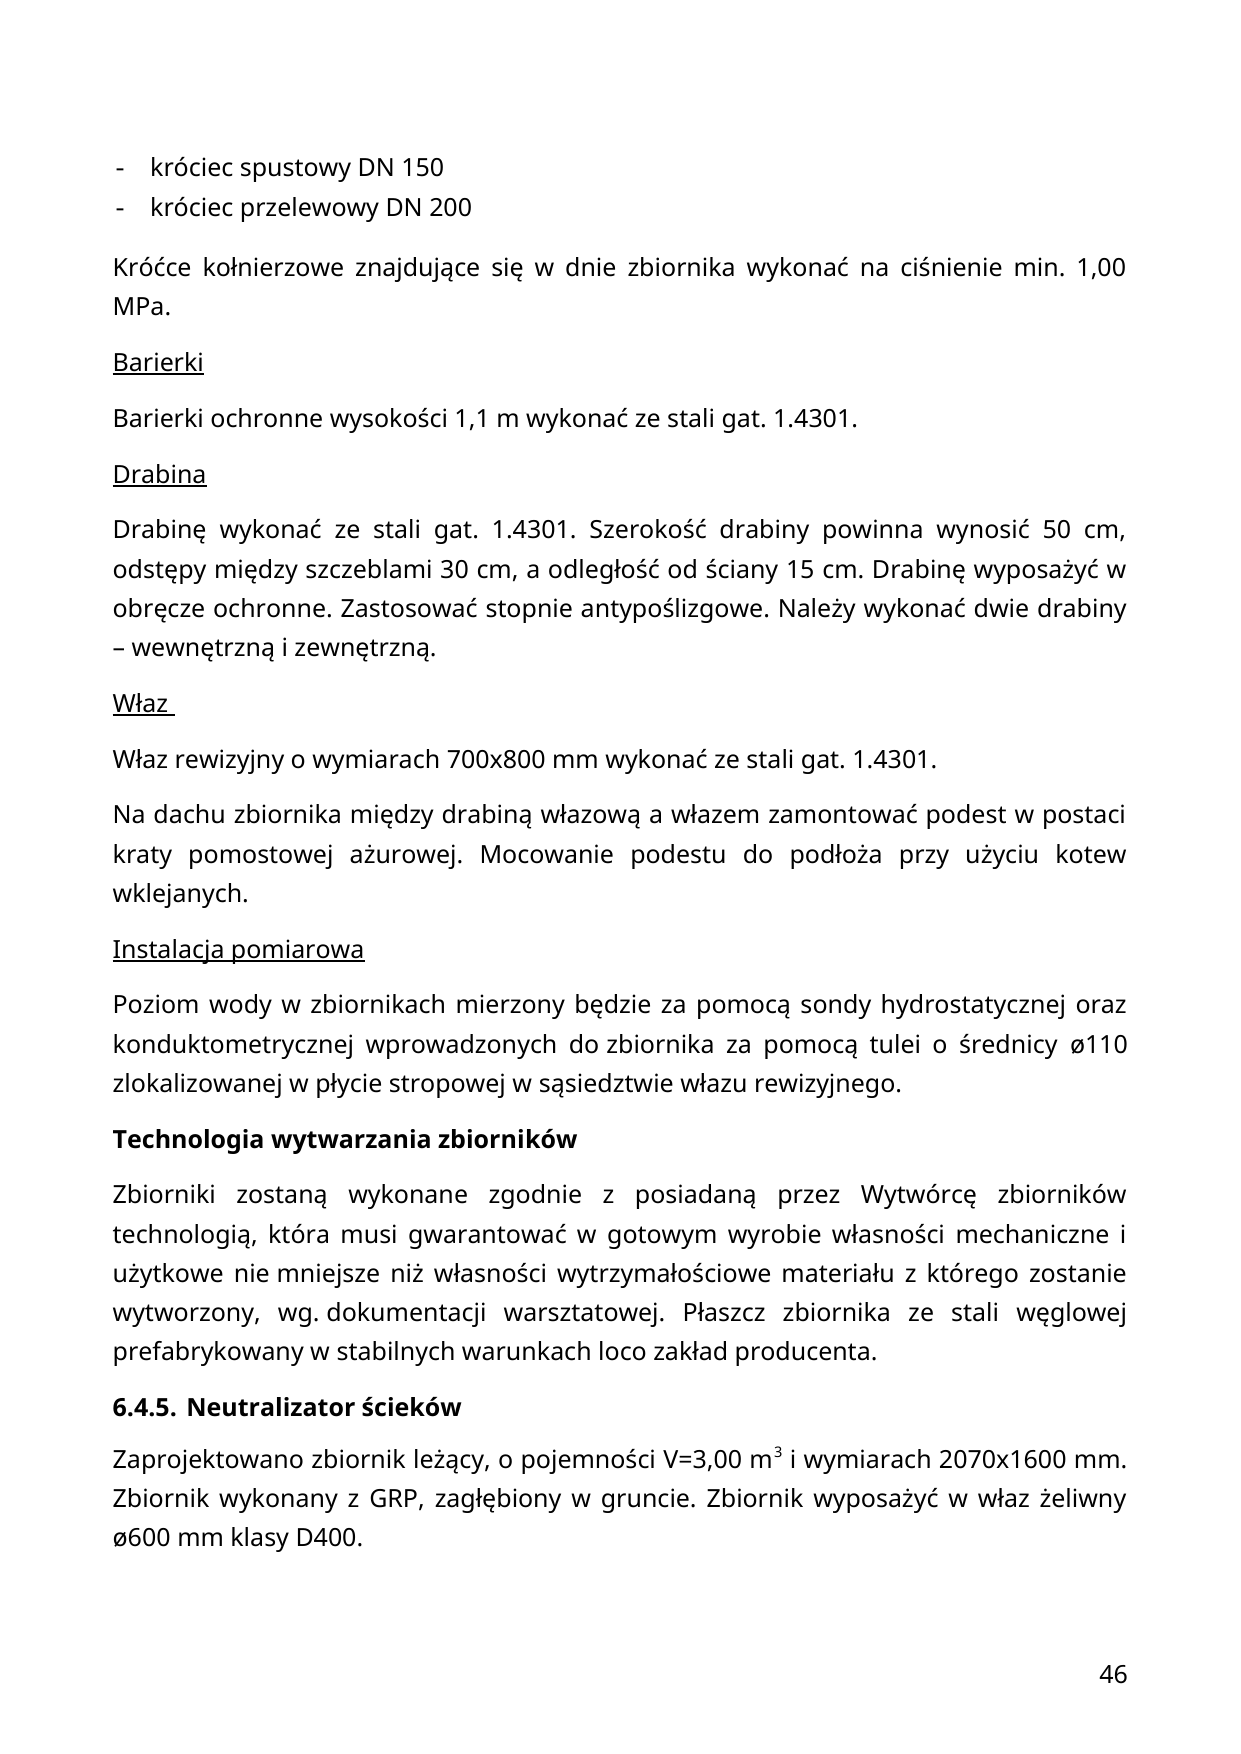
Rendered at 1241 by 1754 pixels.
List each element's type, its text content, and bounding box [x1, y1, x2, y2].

text Neutralizator ścieków [112, 1389, 1128, 1424]
text Zaprojektowano zbiornik leżący, o pojemności V=3,00 m3 i wymiarach 2070x1600 mm. Zbiornik wykonany z GRP, zagłębiony w gruncie. Zbiornik wyposażyć w właz żeliwny ø600 mm klasy D400. [112, 1441, 1128, 1554]
text Drabina [112, 456, 1128, 490]
text Technologia wytwarzania zbiorników [112, 1121, 1128, 1155]
text króciec spustowy DN 150 [112, 150, 1128, 184]
text Barierki ochronne wysokości 1,1 m wykonać ze stali gat. 1.4301. [112, 400, 1128, 434]
text Instalacja pomiarowa [112, 931, 1128, 965]
text Króćce kołnierzowe znajdujące się w dnie zbiornika wykonać na ciśnienie min. 1,00 MPa. [112, 249, 1128, 323]
text Poziom wody w zbiornikach mierzony będzie za pomocą sondy hydrostatycznej oraz konduktometrycznej wprowadzonych do zbiornika za pomocą tulei o średnicy ø110 zlokalizowanej w płycie stropowej w sąsiedztwie włazu rewizyjnego. [112, 987, 1128, 1099]
text króciec przelewowy DN 200 [112, 189, 1128, 224]
text Właz [112, 685, 1128, 719]
text Na dachu zbiornika między drabiną włazową a włazem zamontować podest w postaci kraty pomostowej ażurowej. Mocowanie podestu do podłoża przy użyciu kotew wklejanych. [112, 797, 1128, 909]
text Zbiorniki zostaną wykonane zgodnie z posiadaną przez Wytwórcę zbiorników technologią, która musi gwarantować w gotowym wyrobie własności mechaniczne i użytkowe nie mniejsze niż własności wytrzymałościowe materiału z którego zostanie wytworzony, wg. dokumentacji warsztatowej. Płaszcz zbiornika ze stali węglowej prefabrykowany w stabilnych warunkach loco zakład producenta. [112, 1177, 1128, 1368]
text Barierki [112, 344, 1128, 379]
text Właz rewizyjny o wymiarach 700x800 mm wykonać ze stali gat. 1.4301. [112, 741, 1128, 775]
text Drabinę wykonać ze stali gat. 1.4301. Szerokość drabiny powinna wynosić 50 cm, odstępy między szczeblami 30 cm, a odległość od ściany 15 cm. Drabinę wyposażyć w obręcze ochronne. Zastosować stopnie antypoślizgowe. Należy wykonać dwie drabiny – wewnętrzną i zewnętrzną. [112, 512, 1128, 664]
